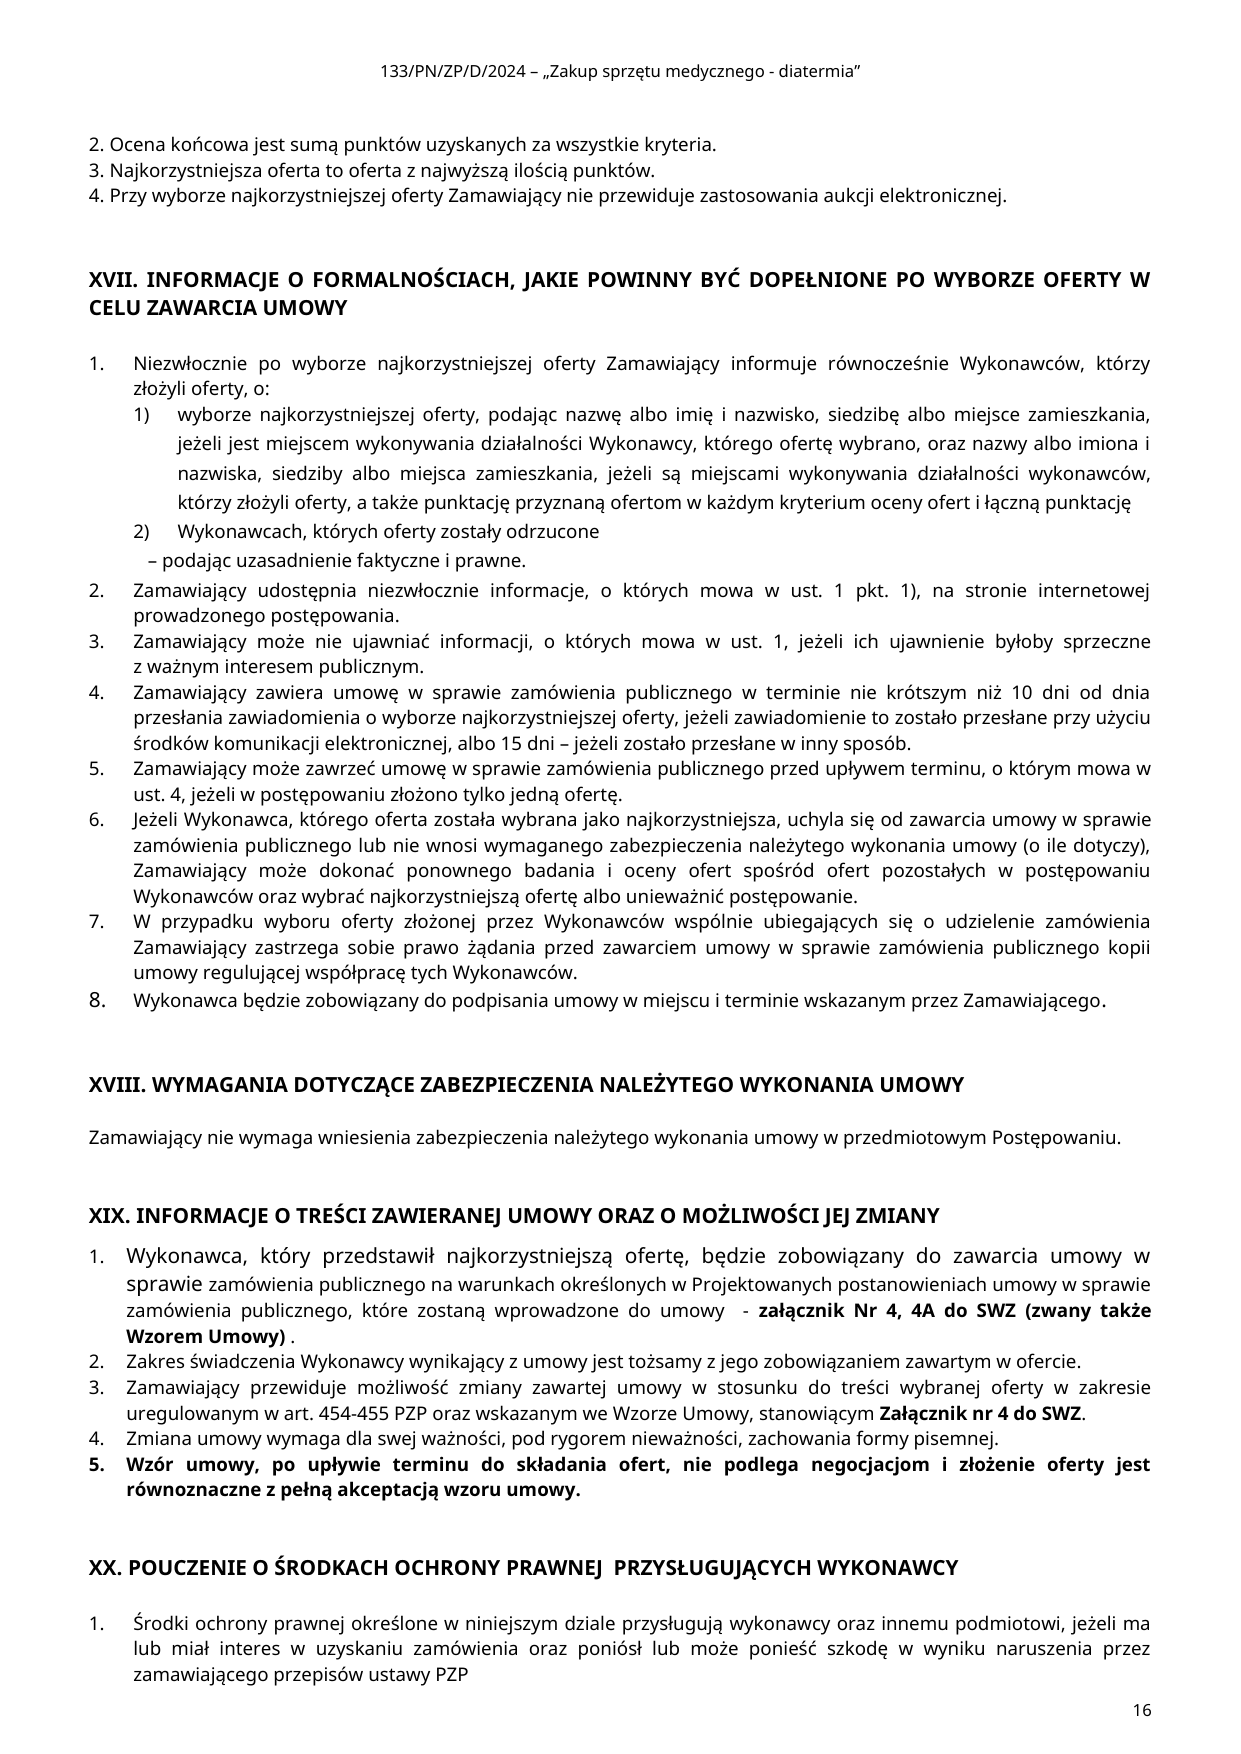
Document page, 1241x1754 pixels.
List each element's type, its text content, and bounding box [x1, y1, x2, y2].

list Zamawiający udostępnia niezwłocznie informacje, o których mowa w ust. 1 pkt. 1), na stronie internetowej prowadzonego postępowania. [89, 577, 1152, 628]
text XVII. Informacje o formalnościach, jakie powinny być dopełnione po wyborze oferty w celu zawarcia umowy [89, 265, 1152, 322]
list Zamawiający zawiera umowę w sprawie zamówienia publicznego w terminie nie krótszym niż 10 dni od dnia przesłania zawiadomienia o wyborze najkorzystniejszej oferty, jeżeli zawiadomienie to zostało przesłane przy użyciu środków komunikacji elektronicznej, albo 15 dni – jeżeli zostało przesłane w inny sposób. [89, 679, 1152, 756]
text Zamawiający nie wymaga wniesienia zabezpieczenia należytego wykonania umowy w przedmiotowym Postępowaniu. [89, 1124, 1152, 1150]
list W przypadku wyboru oferty złożonej przez Wykonawców wspólnie ubiegających się o udzielenie zamówienia Zamawiający zastrzega sobie prawo żądania przed zawarciem umowy w sprawie zamówienia publicznego kopii umowy regulującej współpracę tych Wykonawców. [89, 909, 1152, 985]
list Zakres świadczenia Wykonawcy wynikający z umowy jest tożsamy z jego zobowiązaniem zawartym w ofercie. [89, 1349, 1152, 1374]
text XIX. Informacje o treści zawieranej umowy oraz O możliwości jej zmiany [89, 1201, 1152, 1229]
text XVIII. WYMAGANIA DOTYCZĄCE ZABEZPIECZENIA NALEŻYTEGO WYKONANIA UMOWY [89, 1071, 1152, 1099]
text XX. POUCZENIE O ŚRODKACH OCHRONY PRAWNEJ przysługujących wykonawcy [89, 1553, 1152, 1581]
text 4. Przy wyborze najkorzystniejszej oferty Zamawiający nie przewiduje zastosowania aukcji elektronicznej. [89, 182, 1152, 208]
text 3. Najkorzystniejsza oferta to oferta z najwyższą ilością punktów. [89, 157, 1152, 182]
list Niezwłocznie po wyborze najkorzystniejszej oferty Zamawiający informuje równocześnie Wykonawców, którzy złożyli oferty, o: [89, 350, 1152, 401]
list Zamawiający przewiduje możliwość zmiany zawartej umowy w stosunku do treści wybranej oferty w zakresie uregulowanym w art. 454-455 PZP oraz wskazanym we Wzorze Umowy, stanowiącym Załącznik nr 4 do SWZ. [89, 1374, 1152, 1425]
list Zamawiający może zawrzeć umowę w sprawie zamówienia publicznego przed upływem terminu, o którym mowa w ust. 4, jeżeli w postępowaniu złożono tylko jedną ofertę. [89, 756, 1152, 807]
list Wykonawca będzie zobowiązany do podpisania umowy w miejscu i terminie wskazanym przez Zamawiającego. [89, 985, 1152, 1014]
list wyborze najkorzystniejszej oferty, podając nazwę albo imię i nazwisko, siedzibę albo miejsce zamieszkania, jeżeli jest miejscem wykonywania działalności Wykonawcy, którego ofertę wybrano, oraz nazwy albo imiona i nazwiska, siedziby albo miejsca zamieszkania, jeżeli są miejscami wykonywania działalności wykonawców, którzy złożyli oferty, a także punktację przyznaną ofertom w każdym kryterium oceny ofert i łączną punktację [133, 401, 1152, 514]
list Zamawiający może nie ujawniać informacji, o których mowa w ust. 1, jeżeli ich ujawnienie byłoby sprzeczne z ważnym interesem publicznym. [89, 628, 1152, 679]
list Jeżeli Wykonawca, którego oferta została wybrana jako najkorzystniejsza, uchyla się od zawarcia umowy w sprawie zamówienia publicznego lub nie wnosi wymaganego zabezpieczenia należytego wykonania umowy (o ile dotyczy), Zamawiający może dokonać ponownego badania i oceny ofert spośród ofert pozostałych w postępowaniu Wykonawców oraz wybrać najkorzystniejszą ofertę albo unieważnić postępowanie. [89, 807, 1152, 909]
text – podając uzasadnienie faktyczne i prawne. [148, 548, 1152, 573]
list Wzór umowy, po upływie terminu do składania ofert, nie podlega negocjacjom i złożenie oferty jest równoznaczne z pełną akceptacją wzoru umowy. [89, 1451, 1152, 1502]
list Wykonawcach, których oferty zostały odrzucone [133, 518, 1152, 544]
list Środki ochrony prawnej określone w niniejszym dziale przysługują wykonawcy oraz innemu podmiotowi, jeżeli ma lub miał interes w uzyskaniu zamówienia oraz poniósł lub może ponieść szkodę w wyniku naruszenia przez zamawiającego przepisów ustawy PZP [89, 1610, 1152, 1686]
list Zmiana umowy wymaga dla swej ważności, pod rygorem nieważności, zachowania formy pisemnej. [89, 1425, 1152, 1451]
list Wykonawca, który przedstawił najkorzystniejszą ofertę, będzie zobowiązany do zawarcia umowy w sprawie zamówienia publicznego na warunkach określonych w Projektowanych postanowieniach umowy w sprawie zamówienia publicznego, które zostaną wprowadzone do umowy - załącznik Nr 4, 4A do SWZ (zwany także Wzorem Umowy) . [89, 1241, 1152, 1349]
text 2. Ocena końcowa jest sumą punktów uzyskanych za wszystkie kryteria. [89, 131, 1152, 157]
